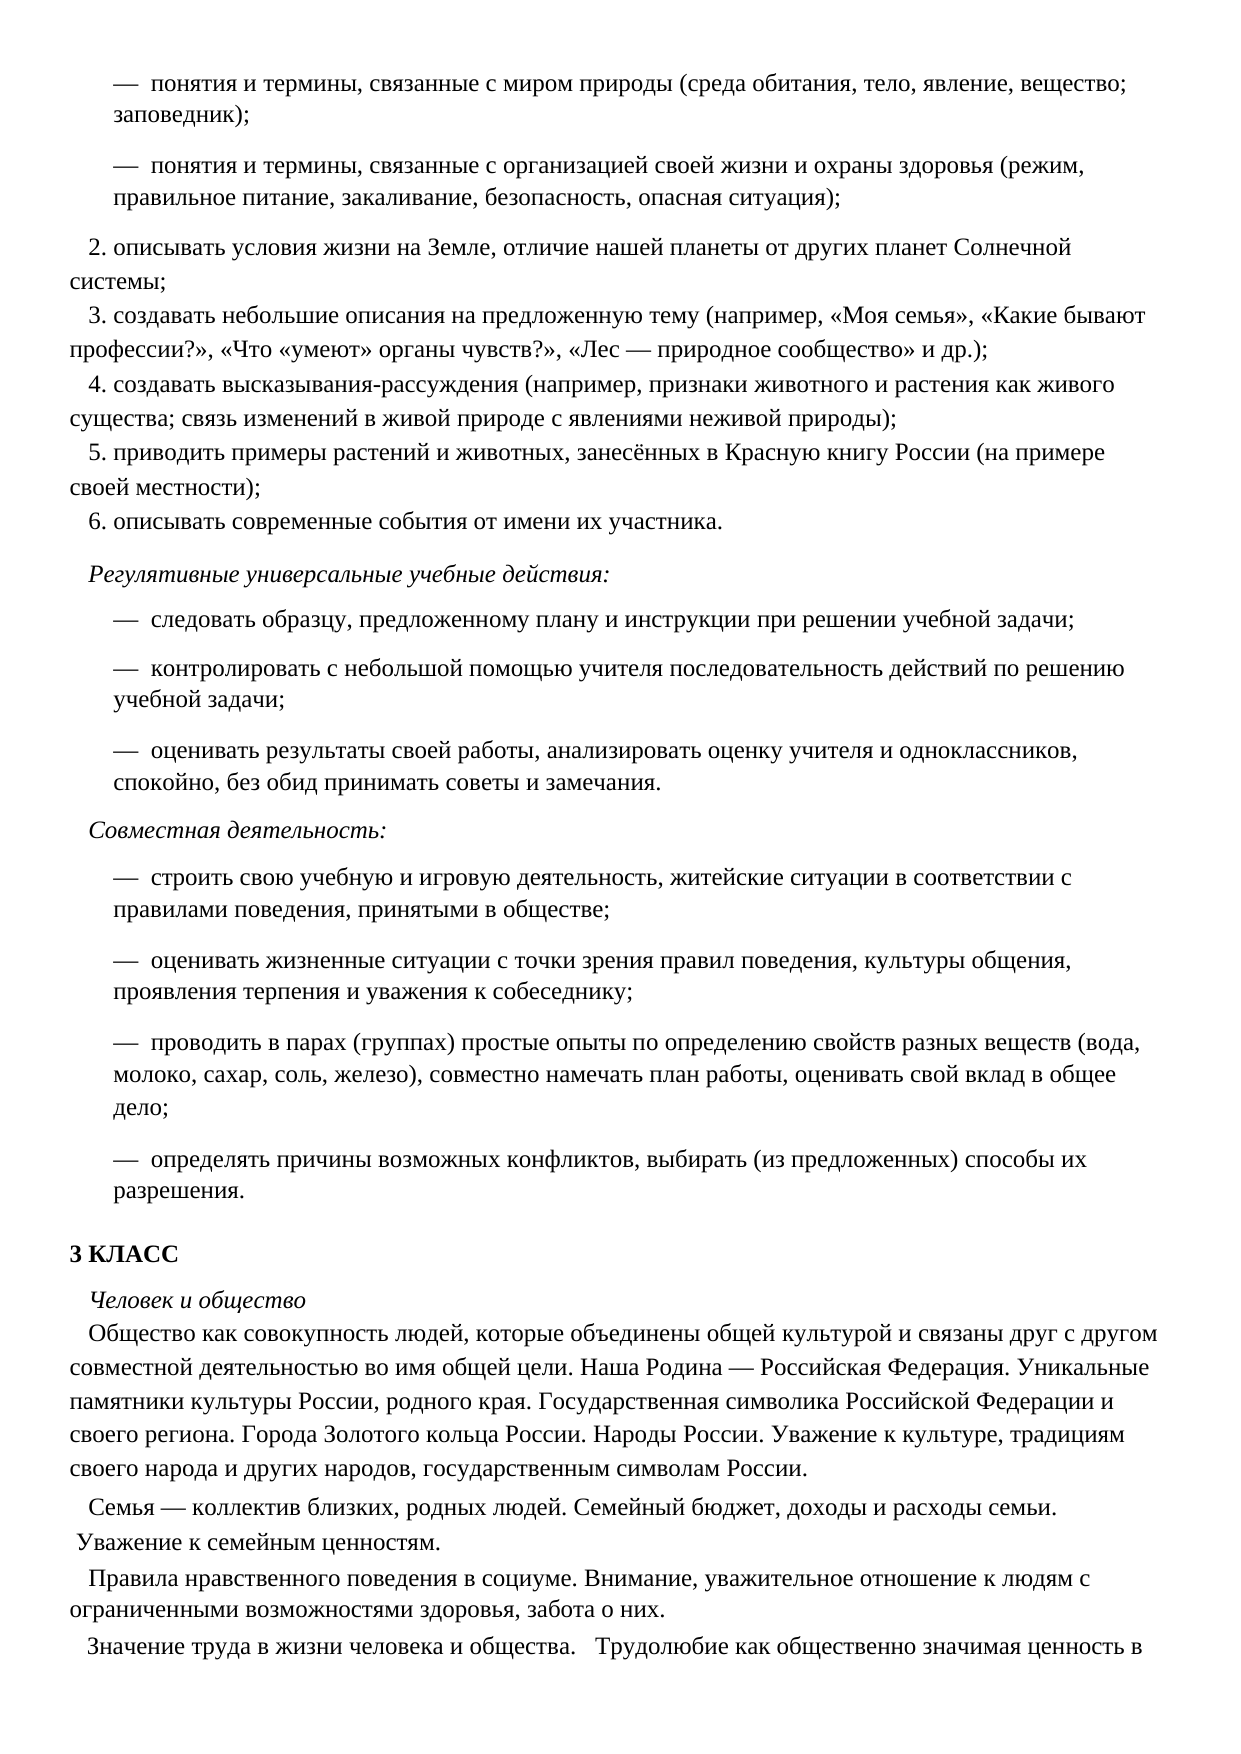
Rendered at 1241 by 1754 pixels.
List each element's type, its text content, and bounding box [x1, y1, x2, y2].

text — следовать образцу, предложенному плану и инструкции при решении учебной задачи; [113, 606, 1160, 633]
text — проводить в парах (группах) простые опыты по определению свойств разных веществ (вода, молоко, сахар, соль, железо), совместно намечать план работы, оценивать свой вклад в общее дело; [113, 1027, 1145, 1121]
text Семья — коллектив близких, родных людей. Семейный бюджет, доходы и расходы семьи. [88, 1494, 1160, 1521]
text — оценивать жизненные ситуации с точки зрения правил поведения, культуры общения, проявления терпения и уважения к собеседнику; [113, 945, 1085, 1005]
text — контролировать с небольшой помощью учителя последовательность действий по решению учебной задачи; [113, 653, 1130, 713]
text Уважение к семейным ценностям. [69, 1528, 1160, 1556]
text Регулятивные универсальные учебные действия: [88, 560, 1160, 588]
text Совместная деятельность: [88, 817, 1160, 844]
text — понятия и термины, связанные с миром природы (среда обитания, тело, явление, вещество; заповедник); [113, 68, 1130, 128]
text — строить свою учебную и игровую деятельность, житейские ситуации в соответствии с правилами поведения, принятыми в обществе; [113, 862, 1085, 922]
text — оценивать результаты своей работы, анализировать оценку учителя и одноклассников, спокойно, без обид принимать советы и замечания. [113, 736, 1085, 796]
text Правила нравственного поведения в социуме. Внимание, уважительное отношение к людям с ограниченными возможностями здоровья, забота о них. [69, 1563, 1100, 1623]
text — определять причины возможных конфликтов, выбирать (из предложенных) способы их разрешения. [113, 1144, 1100, 1204]
text Значение труда в жизни человека и общества. Трудолюбие как общественно значимая ценность в [69, 1633, 1160, 1660]
text 3 КЛАСС [69, 1240, 1160, 1268]
text — понятия и термины, связанные с организацией своей жизни и охраны здоровья (режим, правильное питание, закаливание, безопасность, опасная ситуация); [113, 151, 1085, 211]
text Человек и общество Общество как совокупность людей, которые объединены общей культурой и связаны друг с другом совместной деятельностью во имя общей цели. Наша Родина — Российская Федерация. Уникальные памятники культуры России, родного края. Государственная символика Российской Федерации и своего региона. Города Золотого кольца России. Народы России. Уважение к культуре, традициям своего народа и других народов, государственным символам России. [69, 1285, 1160, 1482]
text 2. описывать условия жизни на Земле, отличие нашей планеты от других планет Солнечной системы; 3. создавать небольшие описания на предложенную тему (например, «Моя семья», «Какие бывают профессии?», «Что «умеют» органы чувств?», «Лес — природное сообщество» и др.); 4. создавать высказывания-рассуждения (например, признаки животного и растения как живого существа; связь изменений в живой природе с явлениями неживой природы); 5. приводить примеры растений и животных, занесённых в Красную книгу России (на примере своей местности); 6. описывать современные события от имени их участника. [69, 232, 1160, 535]
